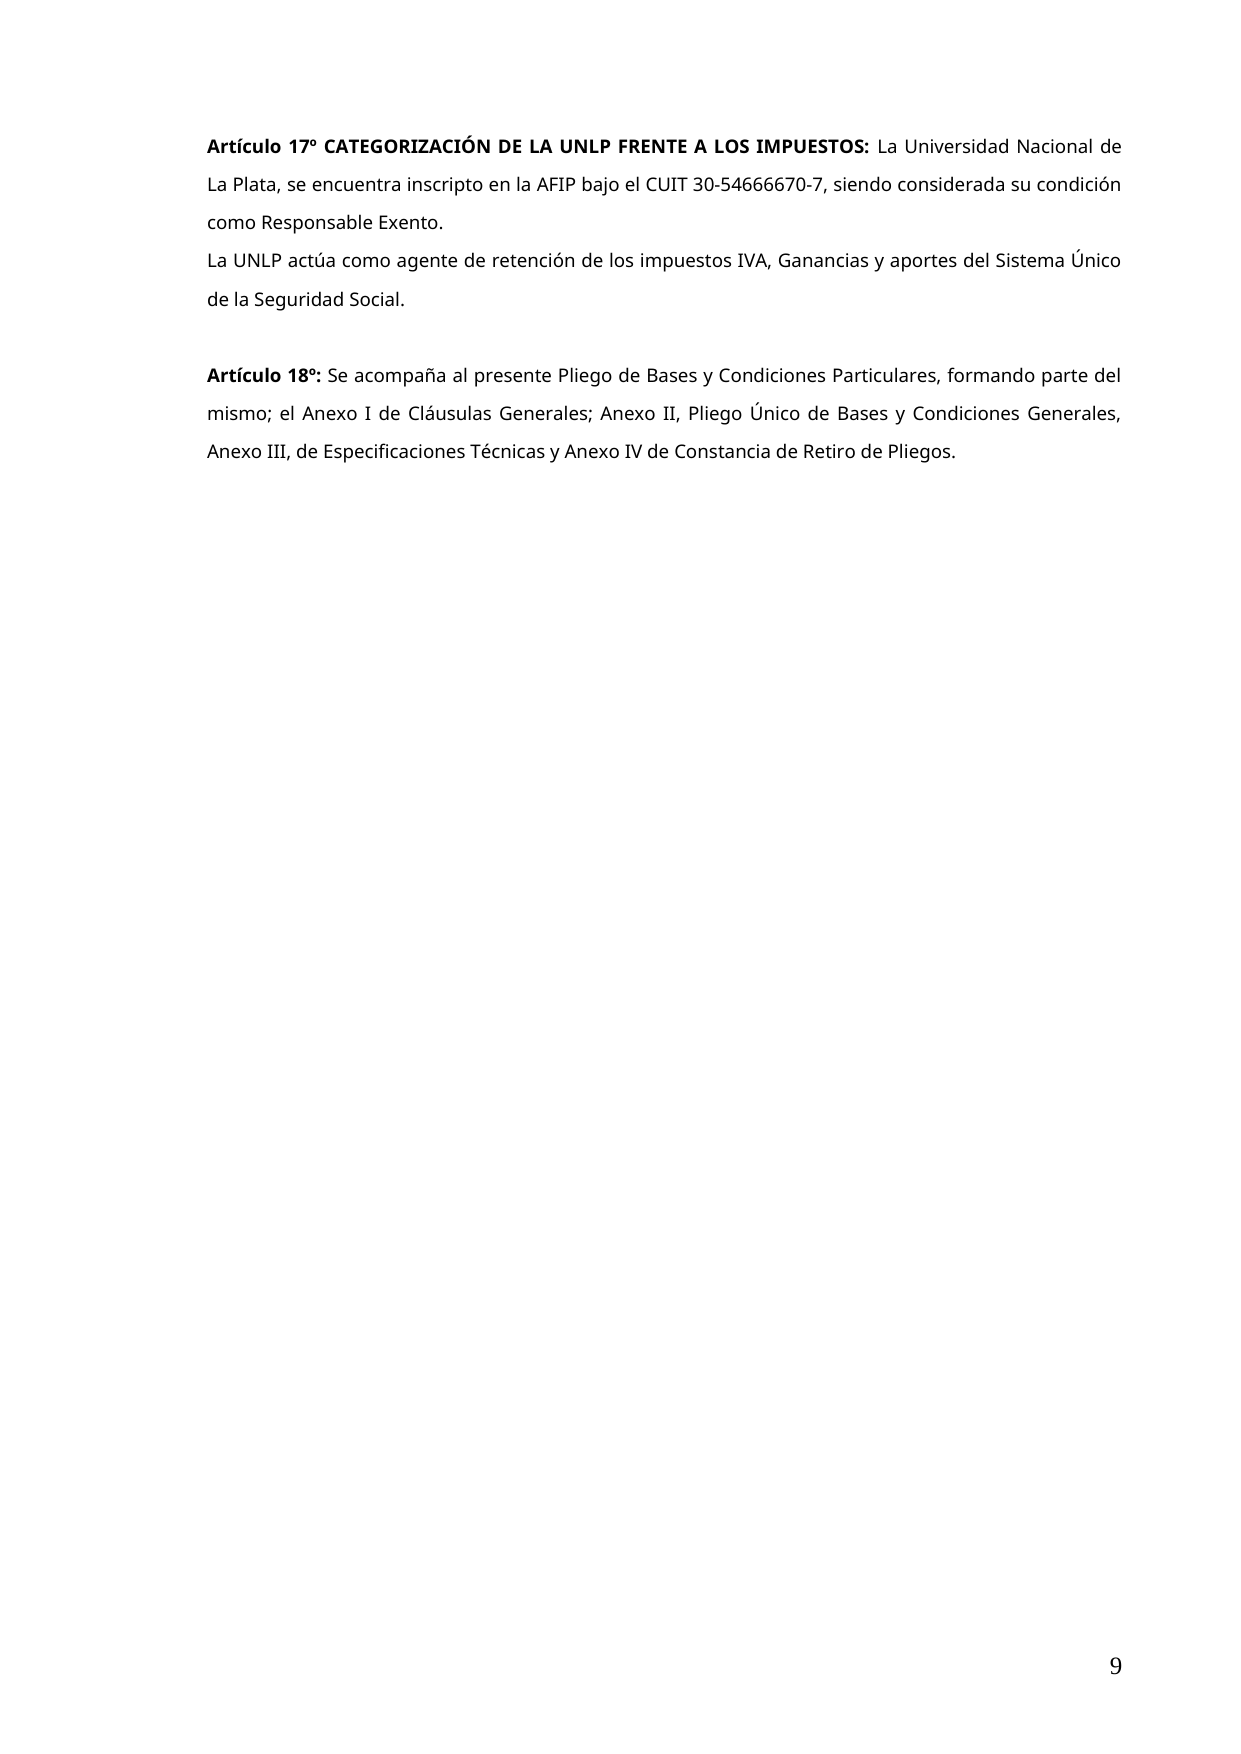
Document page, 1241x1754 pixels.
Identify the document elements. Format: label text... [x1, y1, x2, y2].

text Artículo 17º CATEGORIZACIÓN DE LA UNLP FRENTE A LOS IMPUESTOS: La Universidad Nacional de La Plata, se encuentra inscripto en la AFIP bajo el CUIT 30-54666670-7, siendo considerada su condición como Responsable Exento. [207, 133, 1122, 235]
text Artículo 18º: Se acompaña al presente Pliego de Bases y Condiciones Particulares, formando parte del mismo; el Anexo I de Cláusulas Generales; Anexo II, Pliego Único de Bases y Condiciones Generales, Anexo III, de Especificaciones Técnicas y Anexo IV de Constancia de Retiro de Pliegos. [207, 362, 1122, 464]
text La UNLP actúa como agente de retención de los impuestos IVA, Ganancias y aportes del Sistema Único de la Seguridad Social. [207, 248, 1122, 311]
